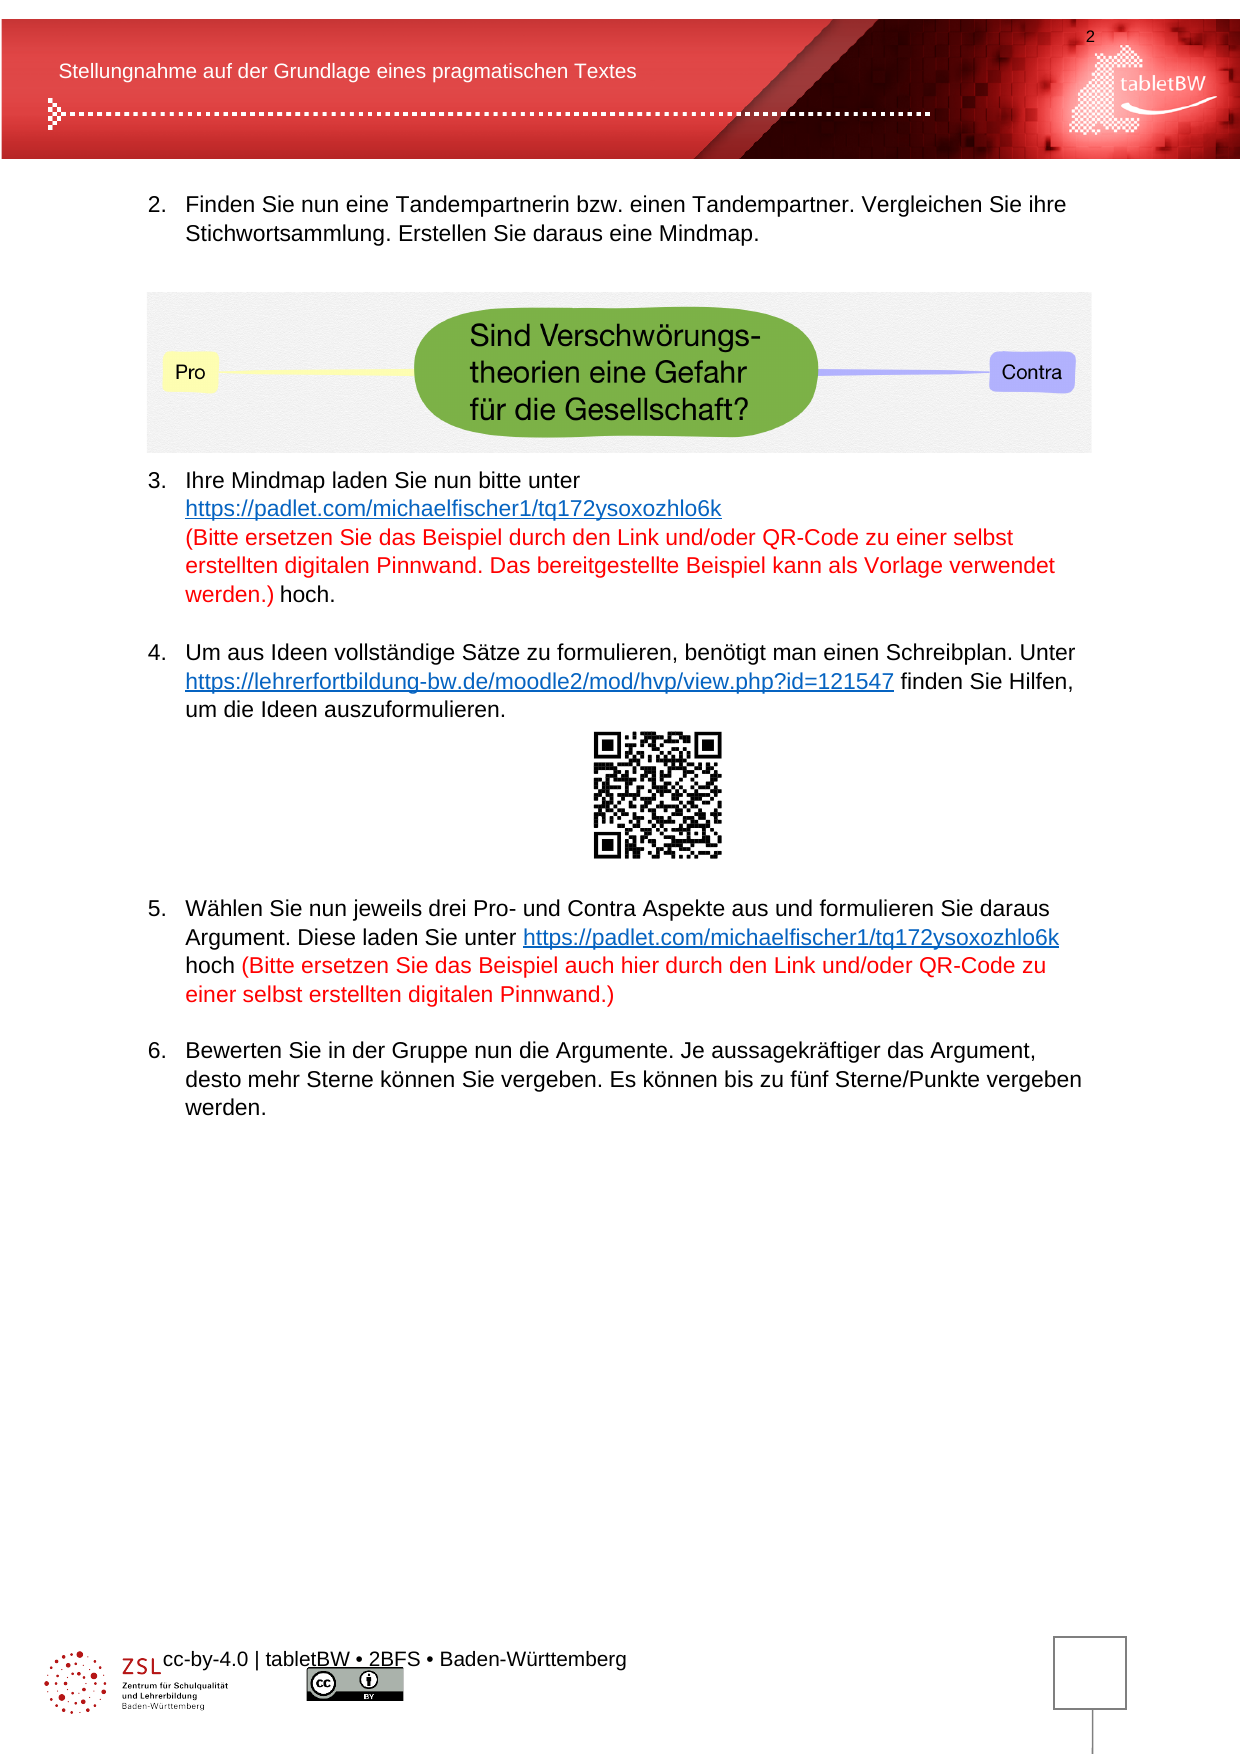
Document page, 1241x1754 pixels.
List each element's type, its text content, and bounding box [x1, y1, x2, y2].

list Bewerten Sie in der Gruppe nun die Argumente. Je aussagekräftiger das Argument, desto mehr Sterne können Sie vergeben. Es können bis zu fünf Sterne/Punkte vergeben werden. [148, 1037, 1092, 1121]
list Um aus Ideen vollständige Sätze zu formulieren, benötigt man einen Schreibplan. Unter https://lehrerfortbildung-bw.de/moodle2/mod/hvp/view.php?id=121547 finden Sie Hilfen, um die Ideen auszuformulieren. [148, 639, 1092, 722]
picture [239, 1653, 244, 1665]
picture [306, 1667, 404, 1701]
list Finden Sie nun eine Tandempartnerin bzw. einen Tandempartner. Vergleichen Sie ihre Stichwortsammlung. Erstellen Sie daraus eine Mindmap. [148, 191, 1092, 246]
picture [587, 724, 728, 865]
picture [146, 292, 1092, 453]
list Wählen Sie nun jeweils drei Pro- und Contra Aspekte aus und formulieren Sie daraus Argument. Diese laden Sie unter https://padlet.com/michaelfischer1/tq172ysoxozhlo6k hoch (Bitte ersetzen Sie das Beispiel auch hier durch den Link und/oder QR-Code zu einer selbst erstellten digitalen Pinnwand.) [148, 895, 1092, 1007]
picture [1, 19, 1240, 159]
list Ihre Mindmap laden Sie nun bitte unter https://padlet.com/michaelfischer1/tq172ysoxozhlo6k (Bitte ersetzen Sie das Beispiel durch den Link und/oder QR-Code zu einer selbst erstellten digitalen Pinnwand. Das bereitgestellte Beispiel kann als Vorlage verwendet werden.) hoch. [148, 453, 1092, 609]
picture [28, 1635, 244, 1714]
